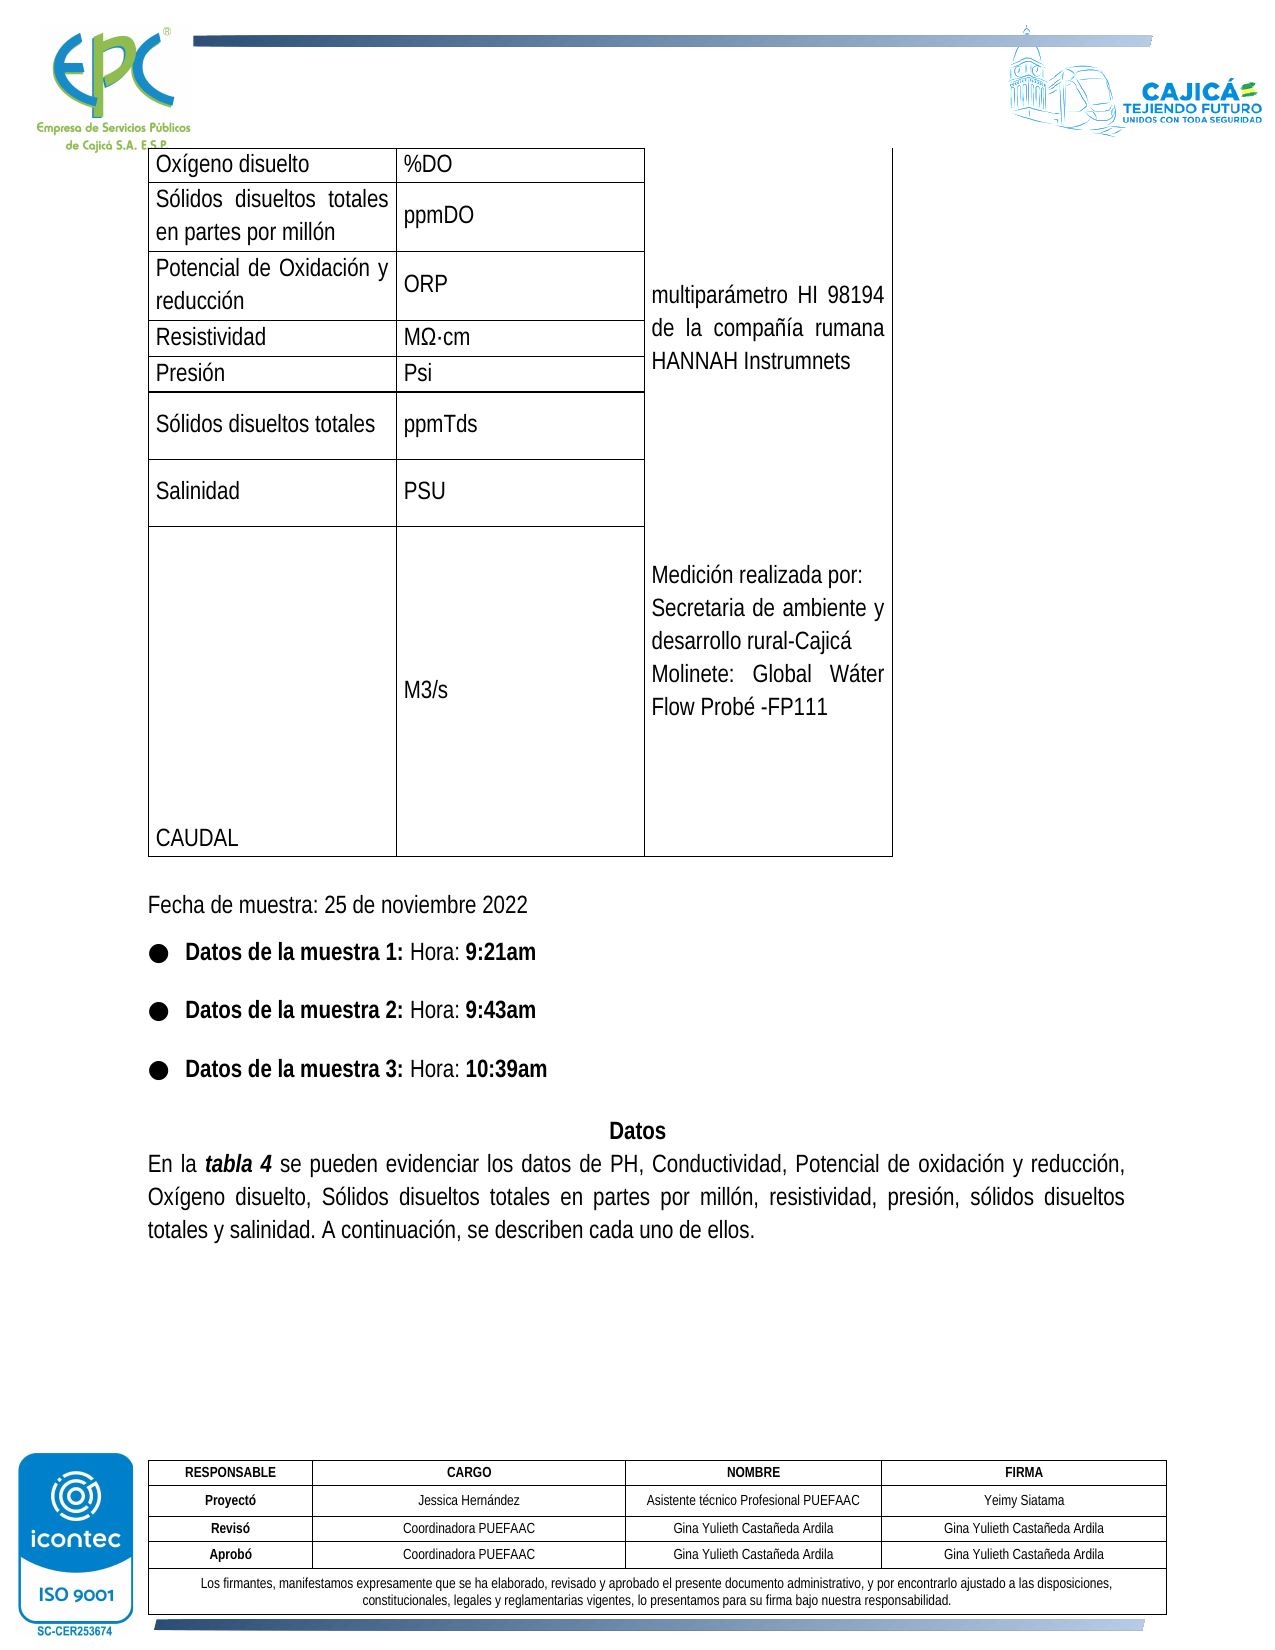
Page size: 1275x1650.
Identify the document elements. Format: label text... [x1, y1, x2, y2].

table_cell CAUDAL [149, 527, 396, 856]
picture [1005, 25, 1263, 138]
text Datos [148, 1116, 1127, 1145]
table_cell Oxígeno disuelto [149, 149, 396, 182]
table_cell Resistividad [149, 321, 396, 356]
text Fecha de muestra: 25 de noviembre 2022 [148, 890, 1127, 919]
table_cell ppmTds [397, 393, 644, 459]
list Datos de la muestra 1: Hora: 9:21am [148, 923, 1127, 974]
table_cell Psi [397, 357, 644, 391]
table_cell MΩ·cm [397, 321, 644, 356]
picture [18, 1453, 134, 1637]
list Datos de la muestra 2: Hora: 9:43am [148, 982, 1127, 1033]
text En la tabla 4 se pueden evidenciar los datos de PH, Conductividad, Potencial de oxidación y reducción, Oxígeno disuelto, Sólidos disueltos totales en partes por millón, resistividad, presión, sólidos disueltos totales y salinidad. A continuación, se describen cada uno de ellos. [148, 1149, 1127, 1243]
table_cell Sólidos disueltos totales en partes por millón [149, 183, 396, 251]
table_cell Medición realizada por: Secretaria de ambiente y desarrollo rural-Cajicá Molinete: Global Wáter Flow Probé -FP111 [645, 526, 892, 856]
table_cell M3/s [397, 527, 644, 856]
table_cell Potencial de Oxidación y reducción [149, 252, 396, 319]
table_cell Presión [149, 357, 396, 391]
table_cell PSU [397, 460, 644, 526]
picture [33, 25, 194, 156]
table_cell Sólidos disueltos totales [149, 393, 396, 459]
list Datos de la muestra 3: Hora: 10:39am [148, 1041, 1127, 1092]
table_cell ORP [397, 252, 644, 319]
table_cell ppmDO [397, 183, 644, 251]
table_cell %DO [397, 149, 644, 182]
table_cell Salinidad [149, 460, 396, 526]
